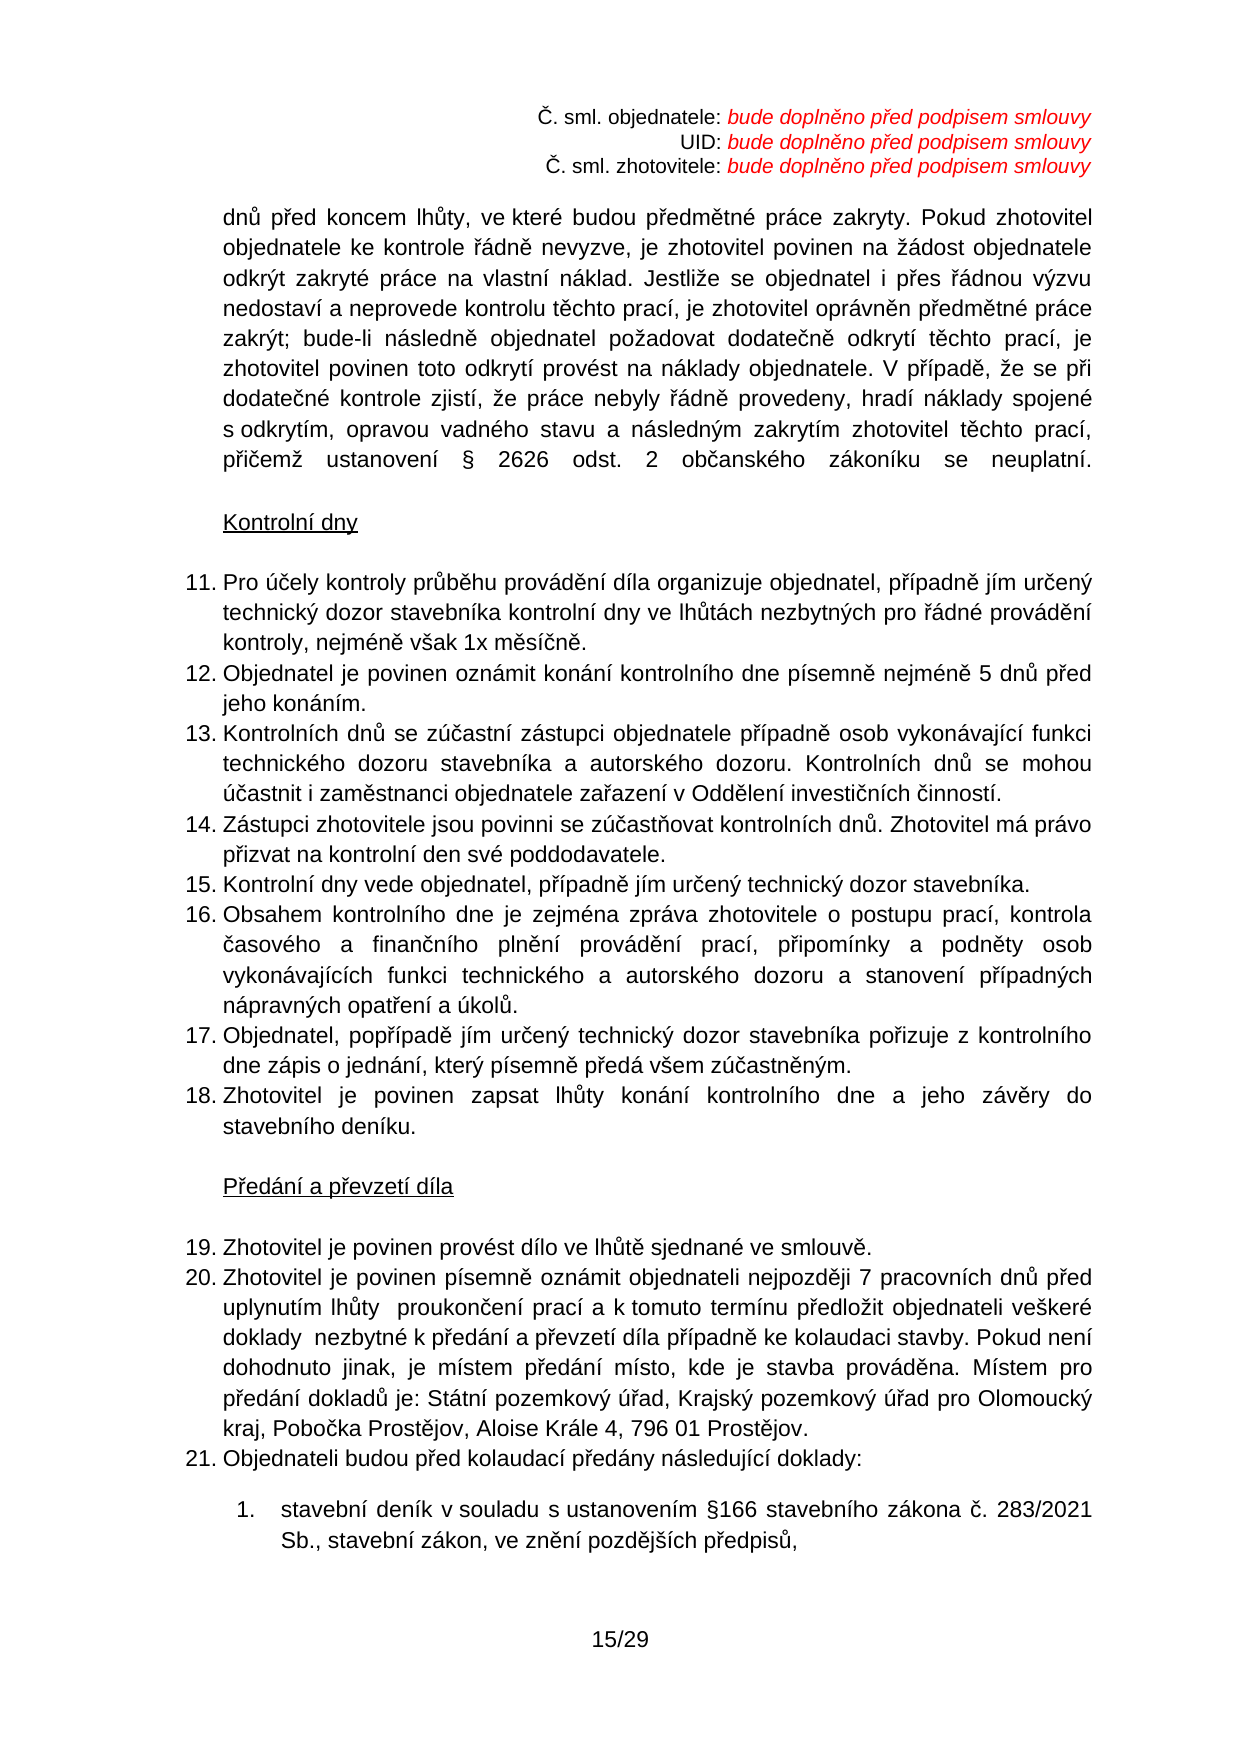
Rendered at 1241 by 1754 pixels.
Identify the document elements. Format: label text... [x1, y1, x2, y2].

list Kontrolní dny vede objednatel, případně jím určený technický dozor stavebníka. [185, 871, 1093, 897]
list Objednatel, popřípadě jím určený technický dozor stavebníka pořizuje z kontrolního dne zápis o jednání, který písemně předá všem zúčastněným. [185, 1022, 1093, 1078]
list Zhotovitel je povinen provést dílo ve lhůtě sjednané ve smlouvě. [185, 1233, 1093, 1260]
list stavební deník v souladu s ustanovením §166 stavebního zákona č. 283/2021 Sb., stavební zákon, ve znění pozdějších předpisů, [236, 1496, 1093, 1554]
list Kontrolní dny [223, 508, 1093, 535]
list Pro účely kontroly průběhu provádění díla organizuje objednatel, případně jím určený technický dozor stavebníka kontrolní dny ve lhůtách nezbytných pro řádné provádění kontroly, nejméně však 1x měsíčně. [185, 569, 1093, 656]
list Obsahem kontrolního dne je zejména zpráva zhotovitele o postupu prací, kontrola časového a finančního plnění provádění prací, připomínky a podněty osob vykonávajících funkci technického a autorského dozoru a stanovení případných nápravných opatření a úkolů. [185, 901, 1093, 1018]
list Objednateli budou před kolaudací předány následující doklady: [185, 1445, 1093, 1471]
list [185, 204, 1093, 504]
list Zástupci zhotovitele jsou povinni se zúčastňovat kontrolních dnů. Zhotovitel má právo přizvat na kontrolní den své poddodavatele. [185, 811, 1093, 867]
list Zhotovitel je povinen písemně oznámit objednateli nejpozději 7 pracovních dnů před uplynutím lhůty proukončení prací a k tomuto termínu předložit objednateli veškeré doklady nezbytné k předání a převzetí díla případně ke kolaudaci stavby. Pokud není dohodnuto jinak, je místem předání místo, kde je stavba prováděna. Místem pro předání dokladů je: Státní pozemkový úřad, Krajský pozemkový úřad pro Olomoucký kraj, Pobočka Prostějov, Aloise Krále 4, 796 01 Prostějov. [185, 1264, 1093, 1441]
list Zhotovitel je povinen zapsat lhůty konání kontrolního dne a jeho závěry do stavebního deníku. [185, 1082, 1093, 1139]
list Objednatel je povinen oznámit konání kontrolního dne písemně nejméně 5 dnů před jeho konáním. [185, 659, 1093, 716]
list Kontrolních dnů se zúčastní zástupci objednatele případně osob vykonávající funkci technického dozoru stavebníka a autorského dozoru. Kontrolních dnů se mohou účastnit i zaměstnanci objednatele zařazení v Oddělení investičních činností. [185, 720, 1093, 807]
list Předání a převzetí díla [223, 1173, 1093, 1199]
